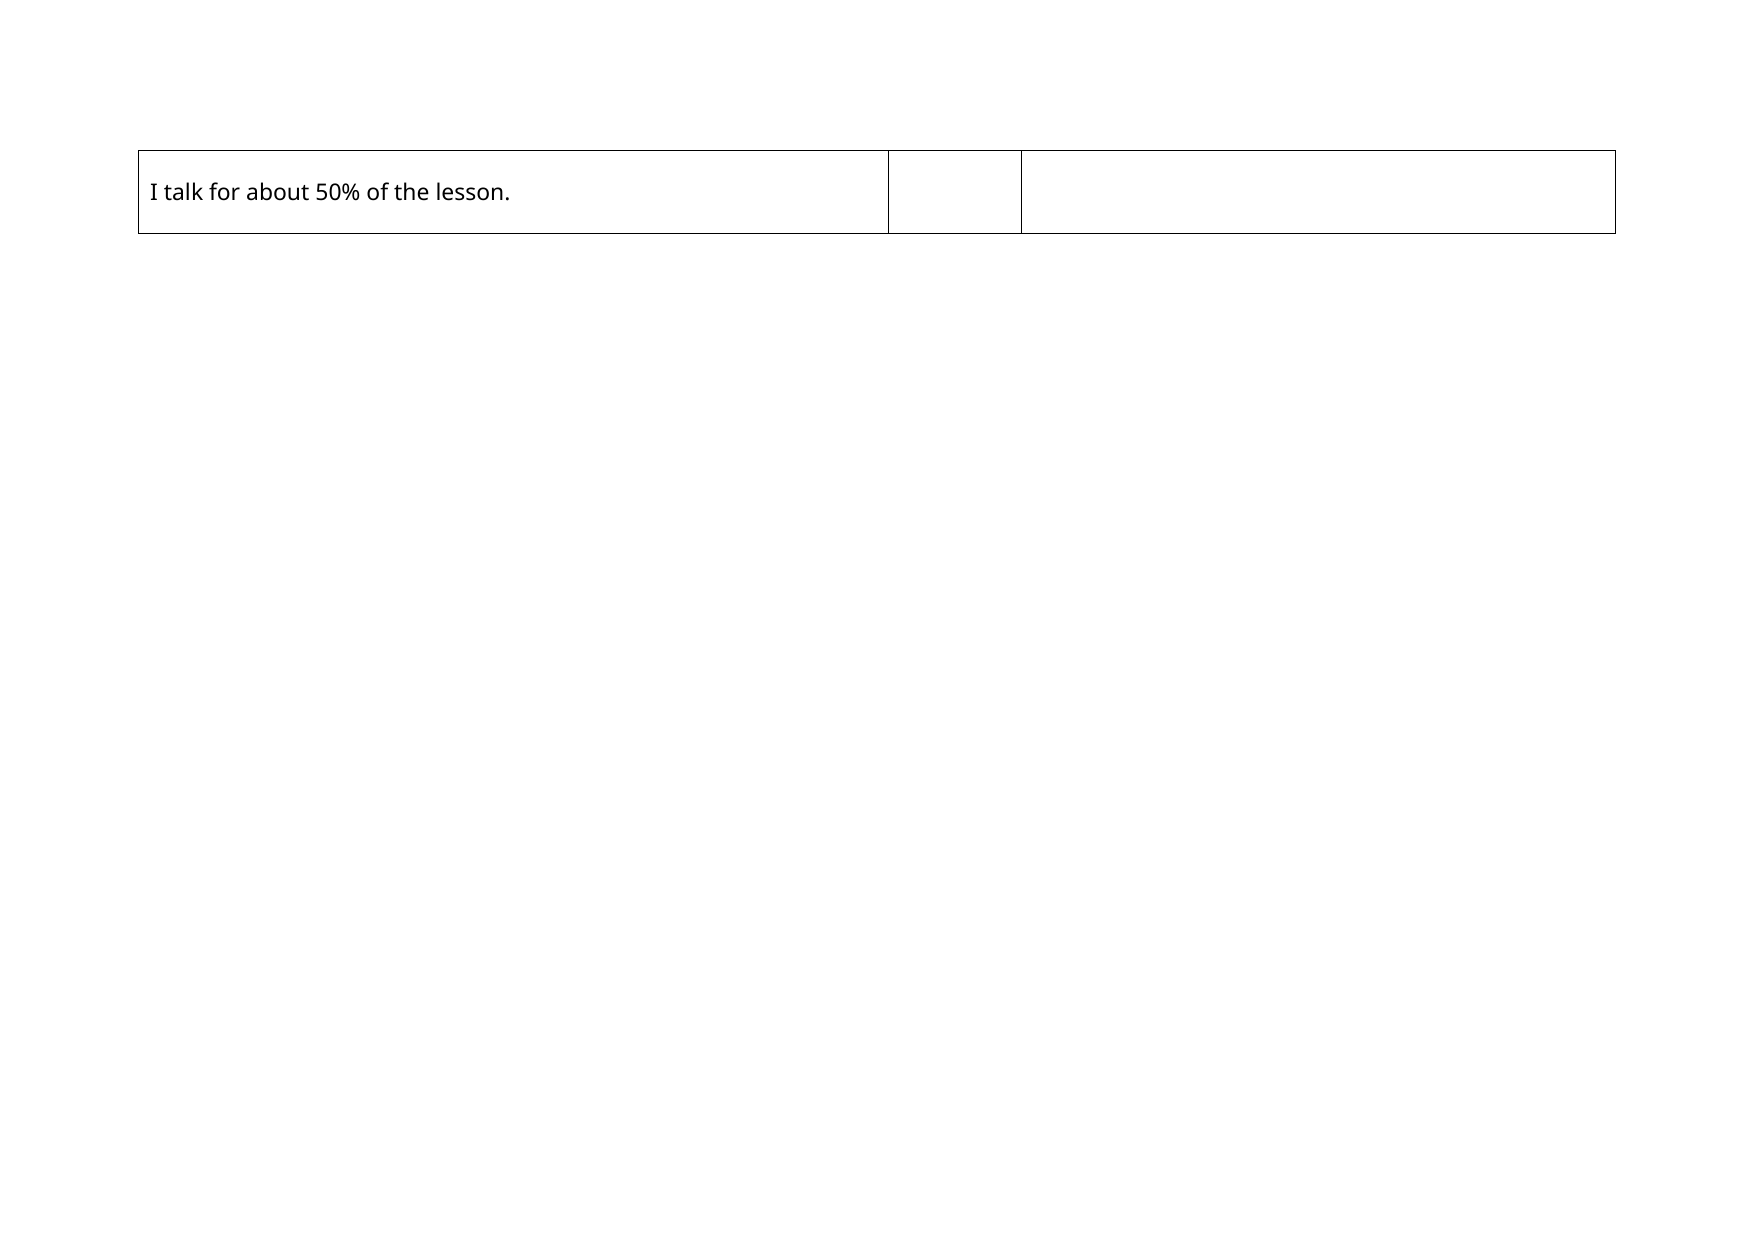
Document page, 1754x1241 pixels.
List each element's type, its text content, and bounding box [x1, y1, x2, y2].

table_cell [1022, 151, 1615, 233]
table_cell I talk for about 50% of the lesson. [139, 151, 888, 233]
table_cell [889, 151, 1021, 233]
